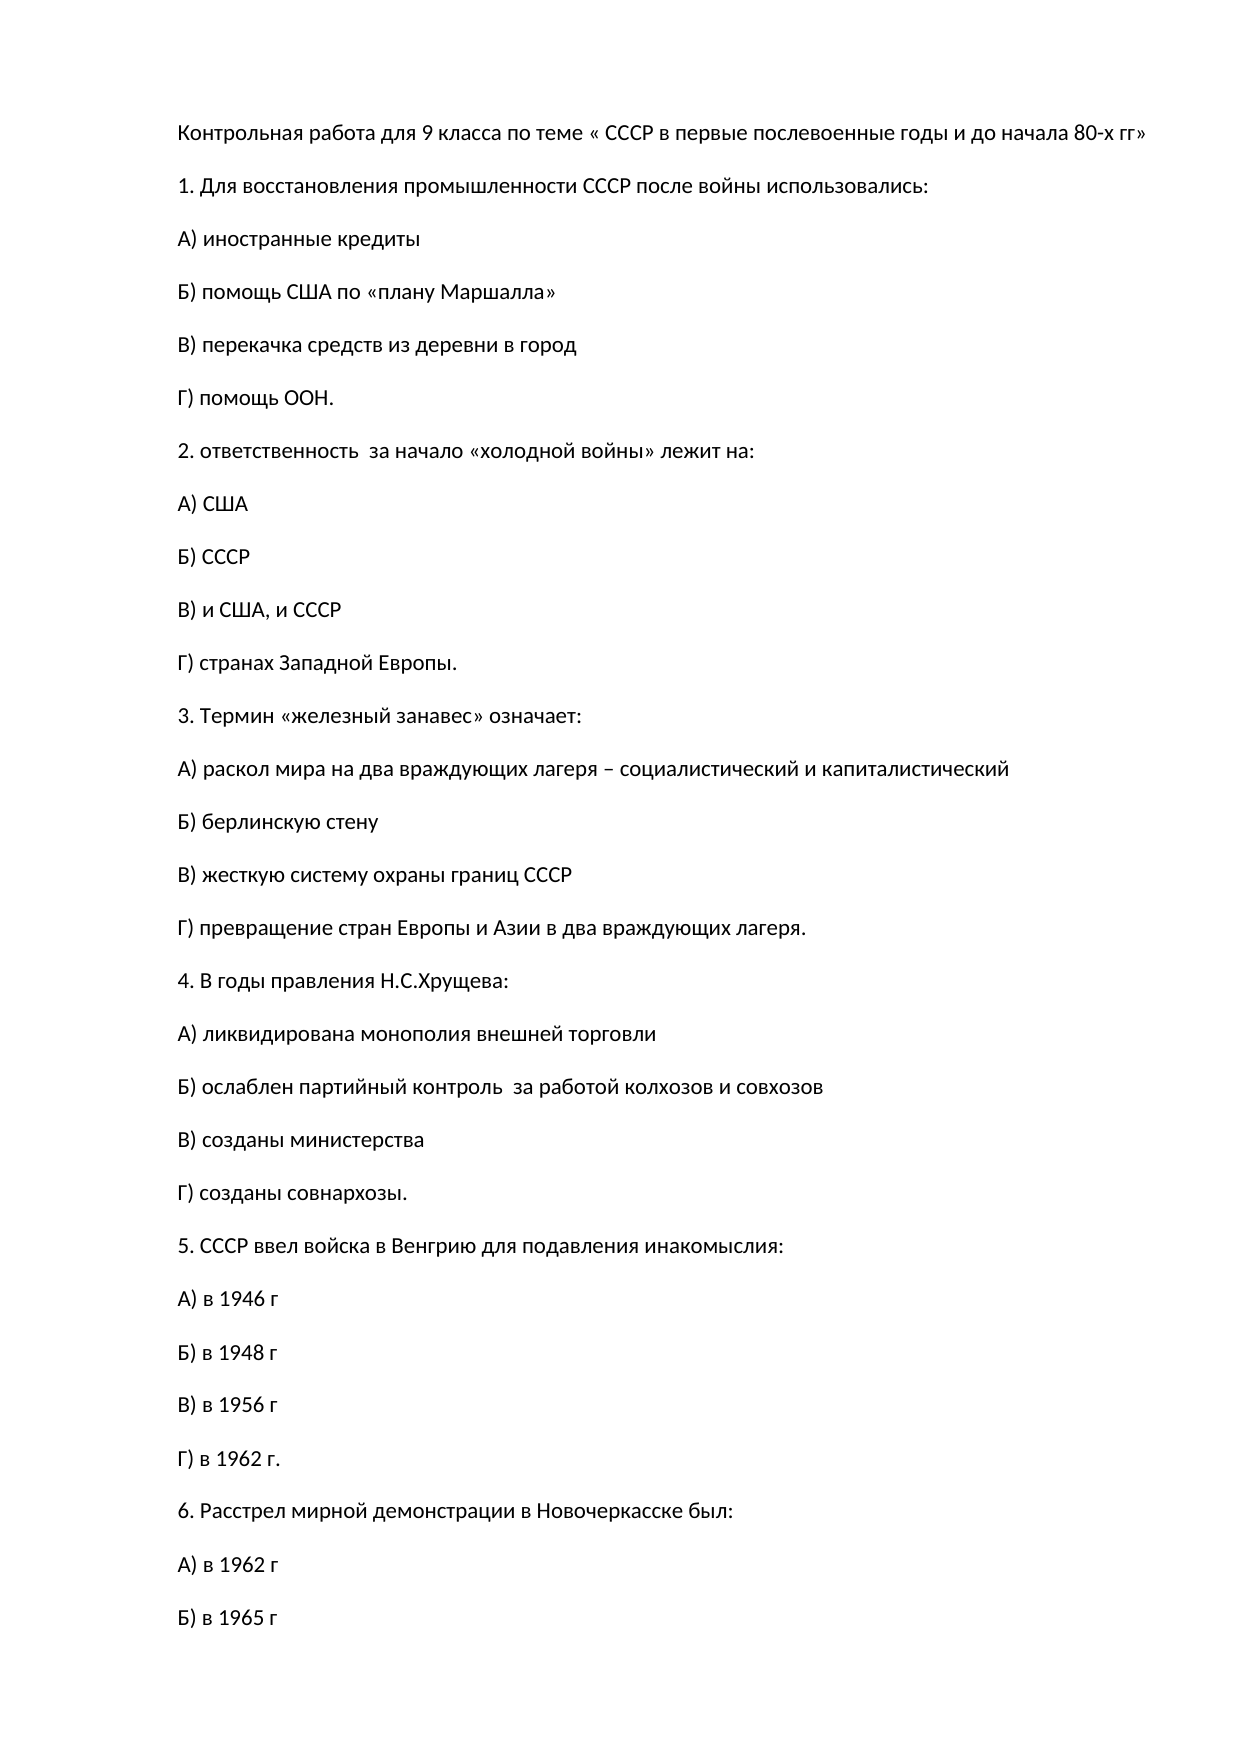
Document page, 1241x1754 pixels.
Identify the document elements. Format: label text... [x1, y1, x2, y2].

text В) созданы министерства [177, 1126, 1152, 1153]
text А) ликвидирована монополия внешней торговли [177, 1019, 1152, 1047]
text Г) созданы совнархозы. [177, 1178, 1152, 1207]
text А) в 1962 г [177, 1550, 1152, 1578]
text Г) странах Западной Европы. [177, 648, 1152, 676]
text Г) в 1962 г. [177, 1444, 1152, 1472]
text А) США [177, 489, 1152, 517]
text Б) ослаблен партийный контроль за работой колхозов и совхозов [177, 1072, 1152, 1101]
text А) иностранные кредиты [177, 224, 1152, 252]
text 1. Для восстановления промышленности СССР после войны использовались: [177, 171, 1152, 199]
text Г) помощь ООН. [177, 383, 1152, 411]
text А) раскол мира на два враждующих лагеря – социалистический и капиталистический [177, 754, 1152, 782]
text В) в 1956 г [177, 1391, 1152, 1419]
text В) жесткую систему охраны границ СССР [177, 860, 1152, 888]
text 6. Расстрел мирной демонстрации в Новочеркасске был: [177, 1497, 1152, 1525]
text 5. СССР ввел войска в Венгрию для подавления инакомыслия: [177, 1232, 1152, 1259]
text В) перекачка средств из деревни в город [177, 330, 1152, 358]
text 4. В годы правления Н.С.Хрущева: [177, 966, 1152, 994]
text Б) в 1965 г [177, 1603, 1152, 1631]
text Б) СССР [177, 542, 1152, 570]
text Г) превращение стран Европы и Азии в два враждующих лагеря. [177, 913, 1152, 941]
text 2. ответственность за начало «холодной войны» лежит на: [177, 436, 1152, 464]
text Б) берлинскую стену [177, 807, 1152, 835]
text 3. Термин «железный занавес» означает: [177, 701, 1152, 729]
text Б) в 1948 г [177, 1338, 1152, 1366]
text Контрольная работа для 9 класса по теме « СССР в первые послевоенные годы и до начала 80-х гг» [177, 118, 1152, 146]
text А) в 1946 г [177, 1284, 1152, 1313]
text Б) помощь США по «плану Маршалла» [177, 277, 1152, 305]
text В) и США, и СССР [177, 595, 1152, 623]
